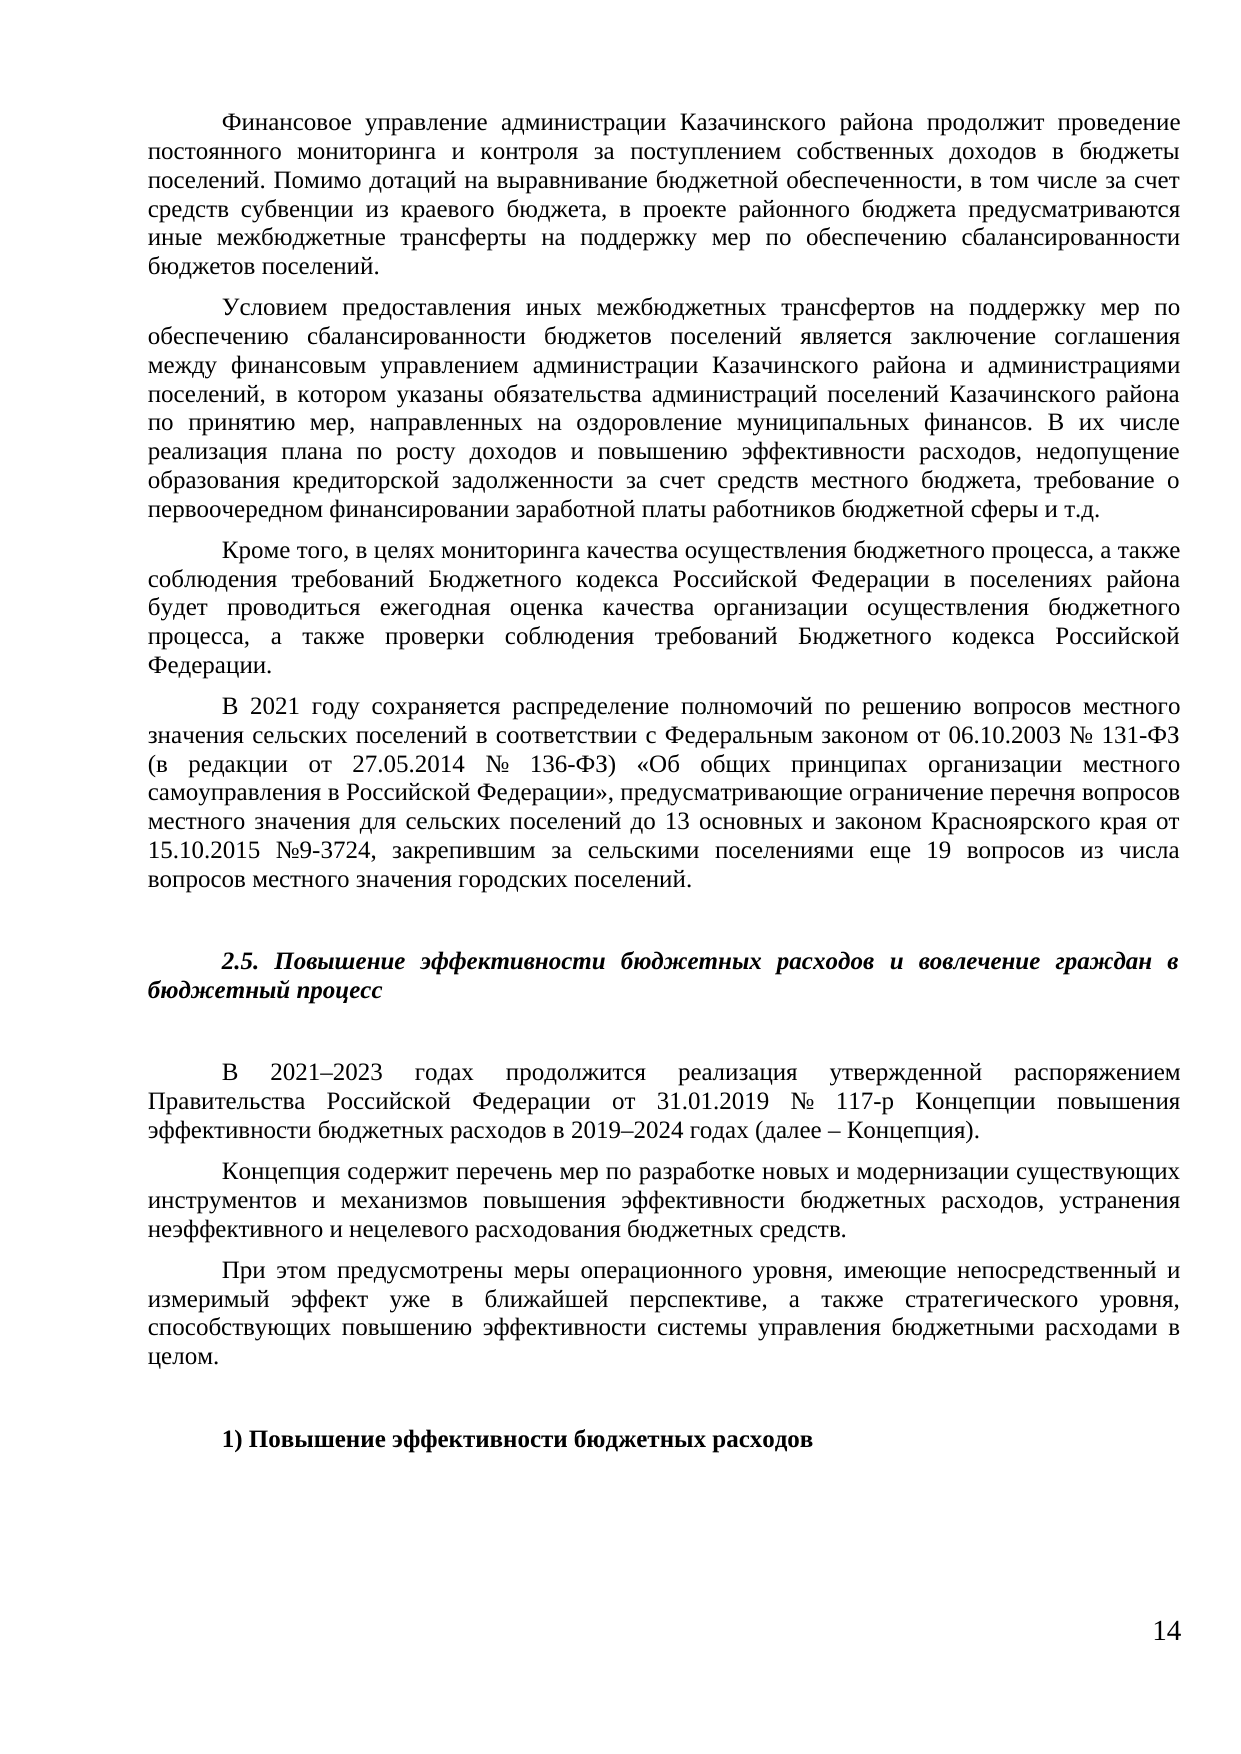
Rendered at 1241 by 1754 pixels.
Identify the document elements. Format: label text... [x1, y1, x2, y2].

list Финансовое управление администрации Казачинского района продолжит проведение постоянного мониторинга и контроля за поступлением собственных доходов в бюджеты поселений. Помимо дотаций на выравнивание бюджетной обеспеченности, в том числе за счет средств субвенции из краевого бюджета, в проекте районного бюджета предусматриваются иные межбюджетные трансферты на поддержку мер по обеспечению сбалансированности бюджетов поселений. [148, 107, 1181, 280]
text Концепция содержит перечень мер по разработке новых и модернизации существующих инструментов и механизмов повышения эффективности бюджетных расходов, устранения неэффективного и нецелевого расходования бюджетных средств. [148, 1156, 1181, 1242]
list В 2021 году сохраняется распределение полномочий по решению вопросов местного значения сельских поселений в соответствии с Федеральным законом от 06.10.2003 № 131-ФЗ (в редакции от 27.05.2014 № 136-ФЗ) «Об общих принципах организации местного самоуправления в Российской Федерации», предусматривающие ограничение перечня вопросов местного значения для сельских поселений до 13 основных и законом Красноярского края от 15.10.2015 №9-3724, закрепившим за сельскими поселениями еще 19 вопросов из числа вопросов местного значения городских поселений. [148, 691, 1181, 892]
list Условием предоставления иных межбюджетных трансфертов на поддержку мер по обеспечению сбалансированности бюджетов поселений является заключение соглашения между финансовым управлением администрации Казачинского района и администрациями поселений, в котором указаны обязательства администраций поселений Казачинского района по принятию мер, направленных на оздоровление муниципальных финансов. В их числе реализация плана по росту доходов и повышению эффективности расходов, недопущение образования кредиторской задолженности за счет средств местного бюджета, требование о первоочередном финансировании заработной платы работников бюджетной сферы и т.д. [148, 292, 1181, 522]
list Кроме того, в целях мониторинга качества осуществления бюджетного процесса, а также соблюдения требований Бюджетного кодекса Российской Федерации в поселениях района будет проводиться ежегодная оценка качества организации осуществления бюджетного процесса, а также проверки соблюдения требований Бюджетного кодекса Российской Федерации. [148, 535, 1181, 679]
text В 2021–2023 годах продолжится реализация утвержденной распоряжением Правительства Российской Федерации от 31.01.2019 № 117-р Концепции повышения эффективности бюджетных расходов в 2019–2024 годах (далее – Концепция). [148, 1057, 1181, 1144]
text При этом предусмотрены меры операционного уровня, имеющие непосредственный и измеримый эффект уже в ближайшей перспективе, а также стратегического уровня, способствующих повышению эффективности системы управления бюджетными расходами в целом. [148, 1255, 1181, 1370]
list 2.5. Повышение эффективности бюджетных расходов и вовлечение граждан в бюджетный процесс [148, 946, 1181, 1004]
text 1) Повышение эффективности бюджетных расходов [148, 1424, 1181, 1452]
